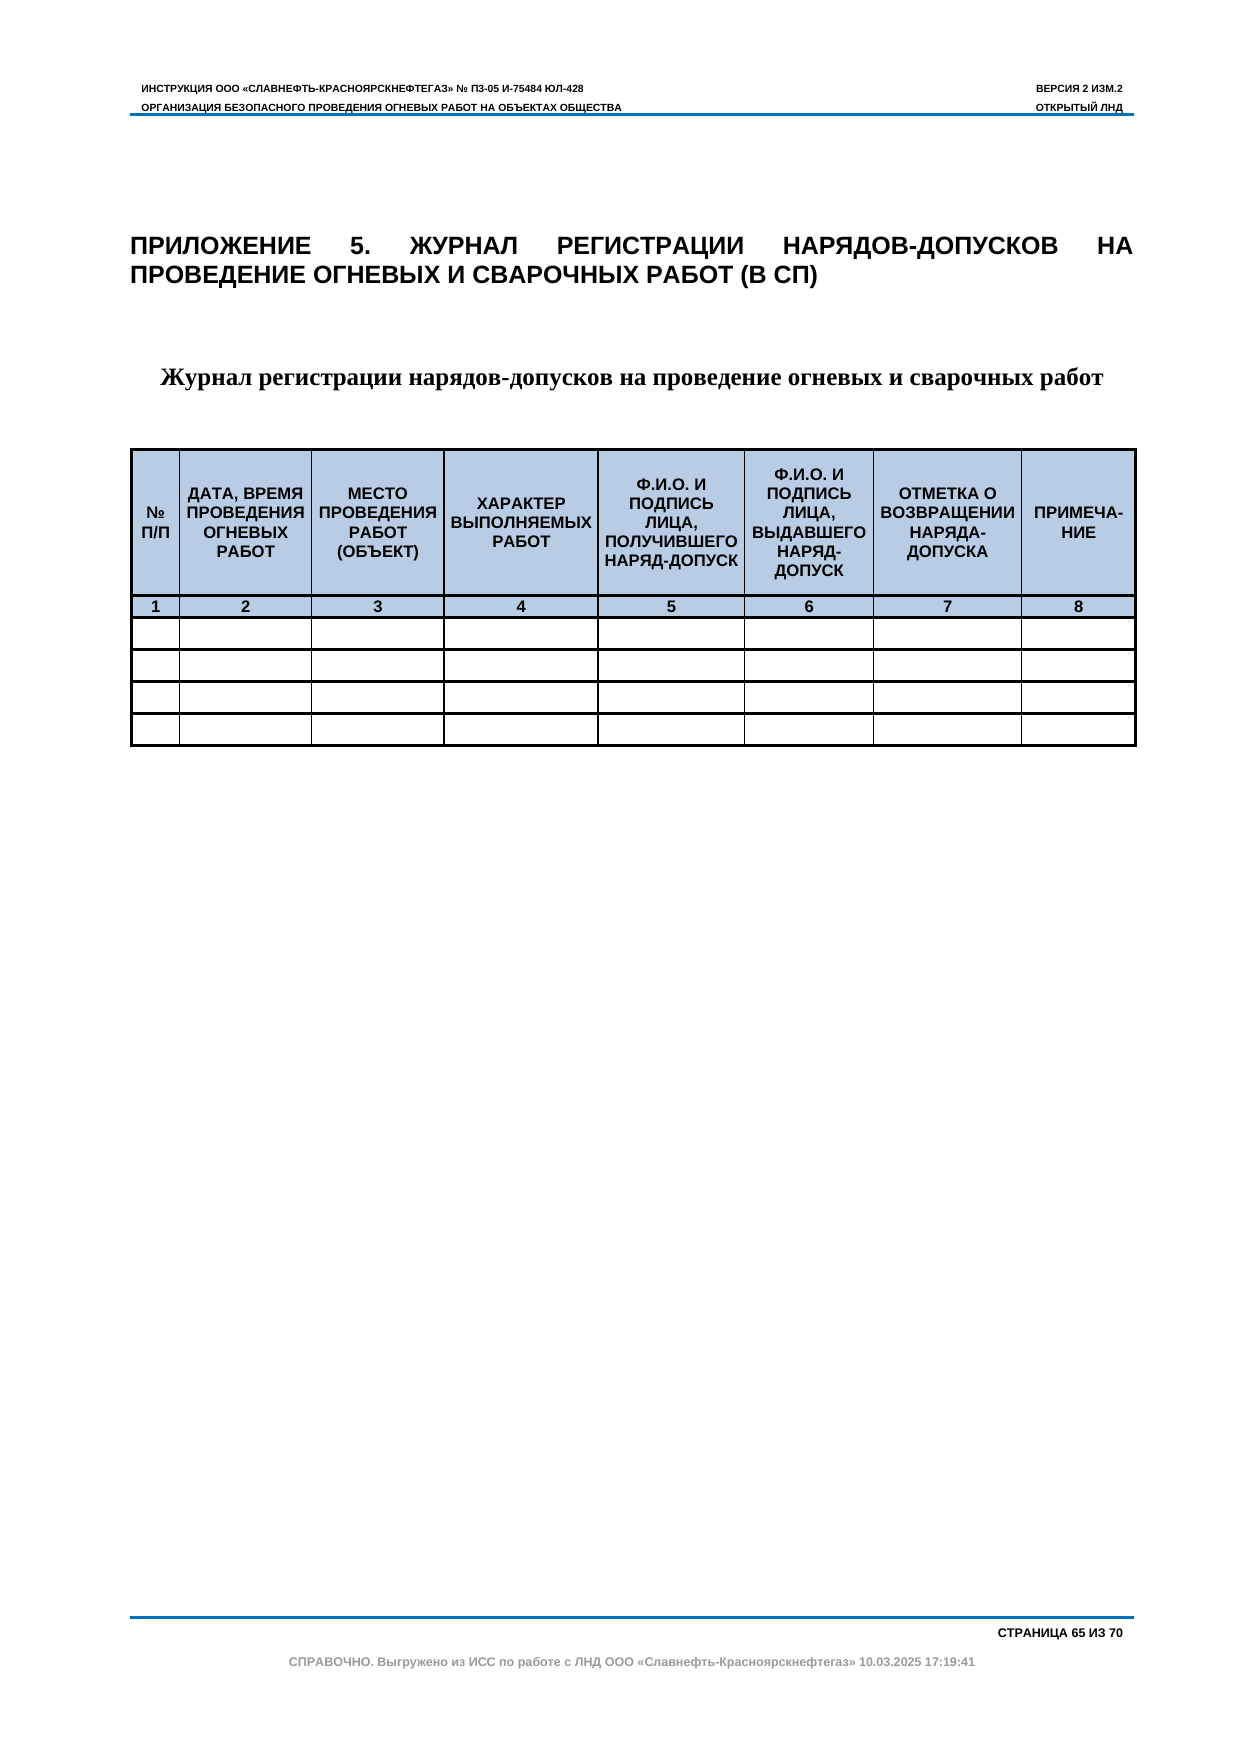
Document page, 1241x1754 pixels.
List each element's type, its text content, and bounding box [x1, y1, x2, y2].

table_cell [180, 651, 311, 680]
table_cell [180, 715, 311, 743]
table_header Ф.И.О. и подпись лица, выдавшего наряд-допуск [745, 451, 873, 594]
table_cell [445, 651, 597, 680]
table_cell 6 [745, 597, 873, 616]
table_cell 5 [599, 597, 744, 616]
table_cell [133, 683, 179, 712]
table_cell [1022, 715, 1134, 743]
table_header Дата, время проведения огневых работ [180, 451, 311, 594]
table_header Место проведения работ (объект) [312, 451, 443, 594]
table_cell [180, 683, 311, 712]
table_cell [445, 619, 597, 648]
table_cell [745, 651, 873, 680]
table_cell [312, 683, 443, 712]
table_header Примеча-ние [1022, 451, 1134, 594]
table_cell [745, 715, 873, 743]
table_cell [1022, 619, 1134, 648]
table_cell [445, 715, 597, 743]
text Журнал регистрации нарядов-допусков на проведение огневых и сварочных работ [130, 362, 1134, 391]
table_cell [599, 715, 744, 743]
table_header № п/п [133, 451, 179, 594]
table_cell [312, 651, 443, 680]
text ПРИЛОЖЕНИЕ 5. ЖУРНАЛ РЕГИСТРАЦИИ НАРЯДОВ-ДОПУСКОВ НА ПРОВЕДЕНИЕ ОГНЕВЫХ И СВАРОЧНЫХ РАБОТ (В СП) [130, 231, 1134, 289]
table_cell [133, 651, 179, 680]
table_cell [874, 683, 1021, 712]
table_header Ф.И.О. и подпись лица, получившего наряд-допуск [599, 451, 744, 594]
table_cell [1022, 651, 1134, 680]
table_cell [874, 651, 1021, 680]
table_cell 4 [445, 597, 597, 616]
table_cell [745, 619, 873, 648]
table_cell [312, 715, 443, 743]
table_cell [180, 619, 311, 648]
table_header Отметка о возвращении наряда-допуска [874, 451, 1021, 594]
table_cell 8 [1022, 597, 1134, 616]
table_cell [133, 619, 179, 648]
table_cell 1 [133, 597, 179, 616]
table_cell [445, 683, 597, 712]
table_cell [1022, 683, 1134, 712]
table_cell [874, 715, 1021, 743]
table_cell [312, 619, 443, 648]
table_cell 2 [180, 597, 311, 616]
table_cell 7 [874, 597, 1021, 616]
table_cell 3 [312, 597, 443, 616]
table_cell [745, 683, 873, 712]
table_cell [599, 683, 744, 712]
table_cell [599, 651, 744, 680]
table_header Характер выполняемых работ [445, 451, 597, 594]
table_cell [599, 619, 744, 648]
table_cell [133, 715, 179, 743]
table_cell [874, 619, 1021, 648]
